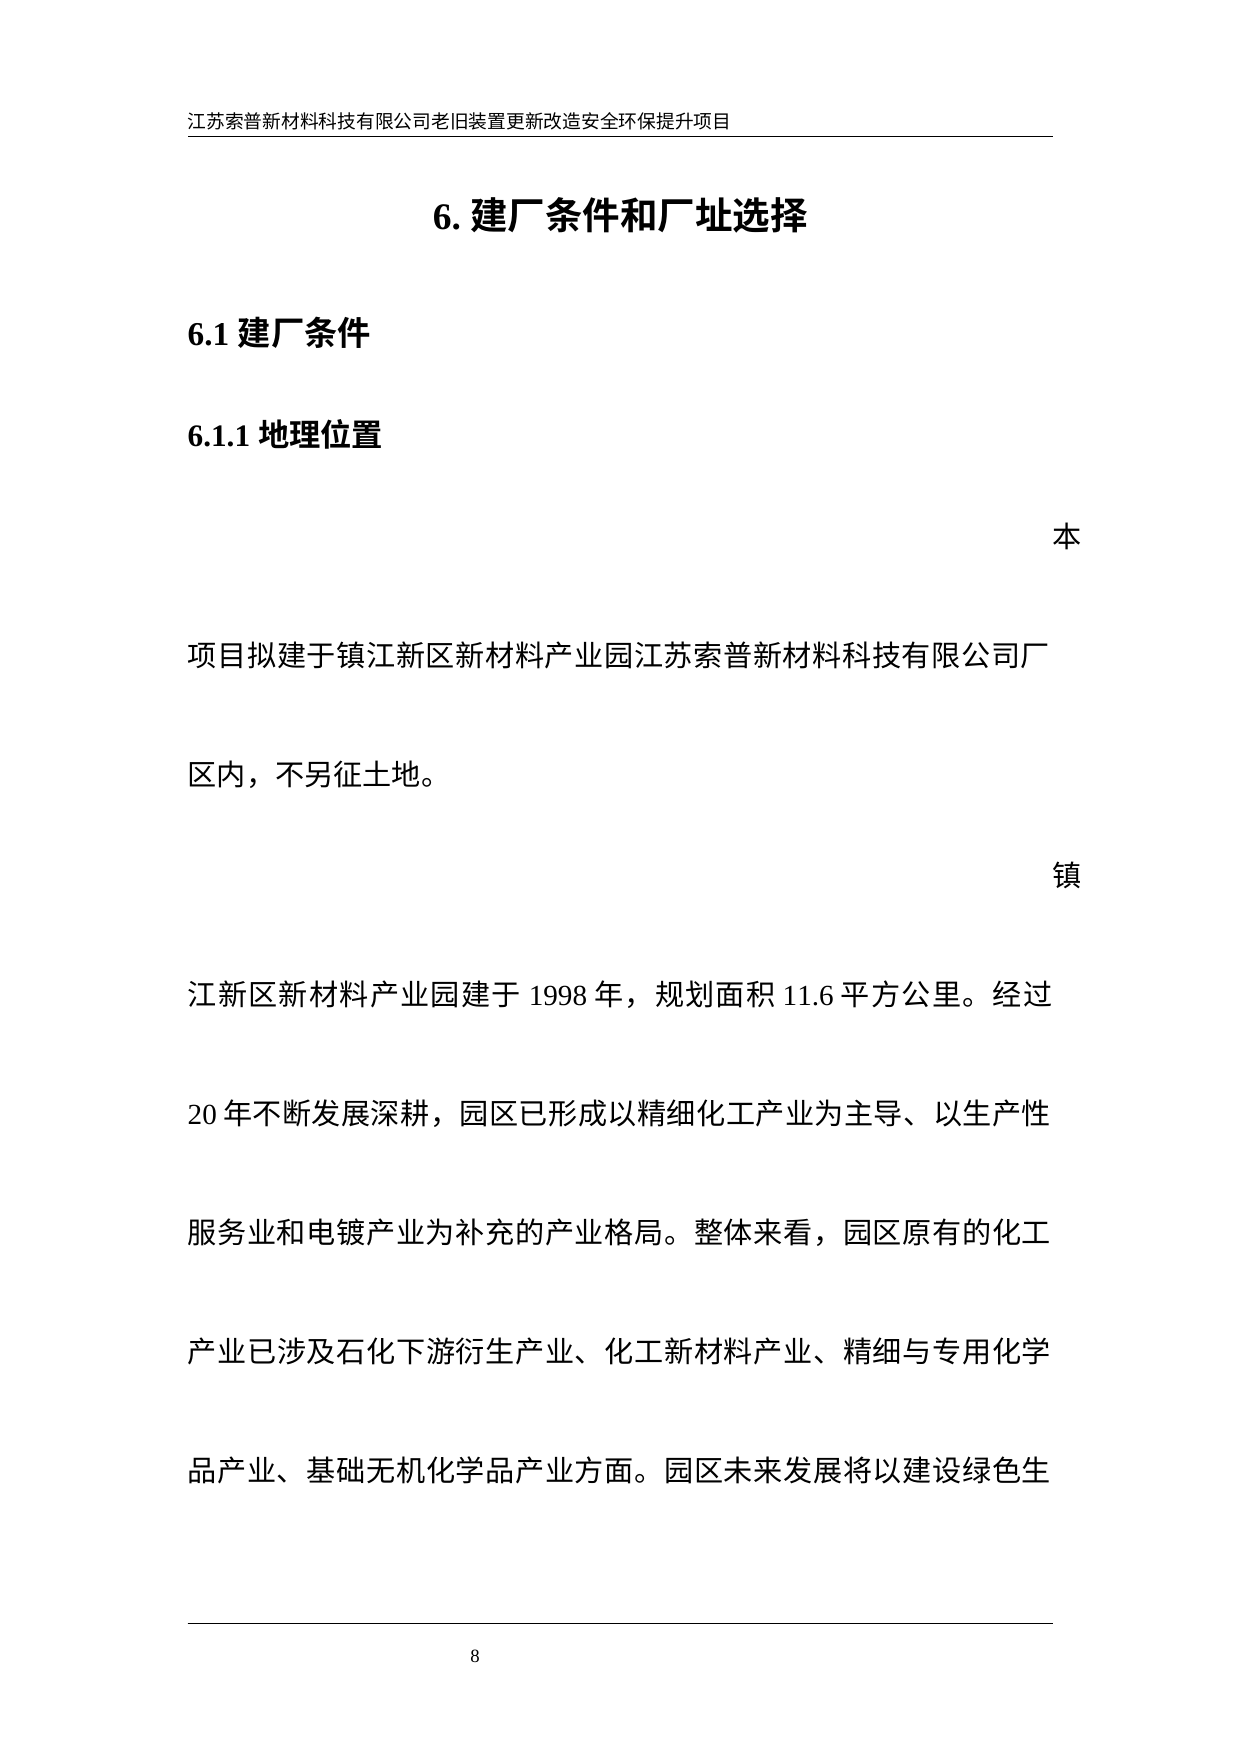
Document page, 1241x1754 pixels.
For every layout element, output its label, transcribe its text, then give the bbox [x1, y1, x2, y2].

subtitle 建厂条件 [187, 292, 1053, 372]
subtitle 建厂条件和厂址选择 [187, 175, 1053, 254]
text 本项目拟建于镇江新区新材料产业园江苏索普新材料科技有限公司厂区内，不另征土地。 [187, 495, 1053, 813]
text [187, 834, 1053, 1508]
subtitle 地理位置 [187, 394, 1053, 474]
